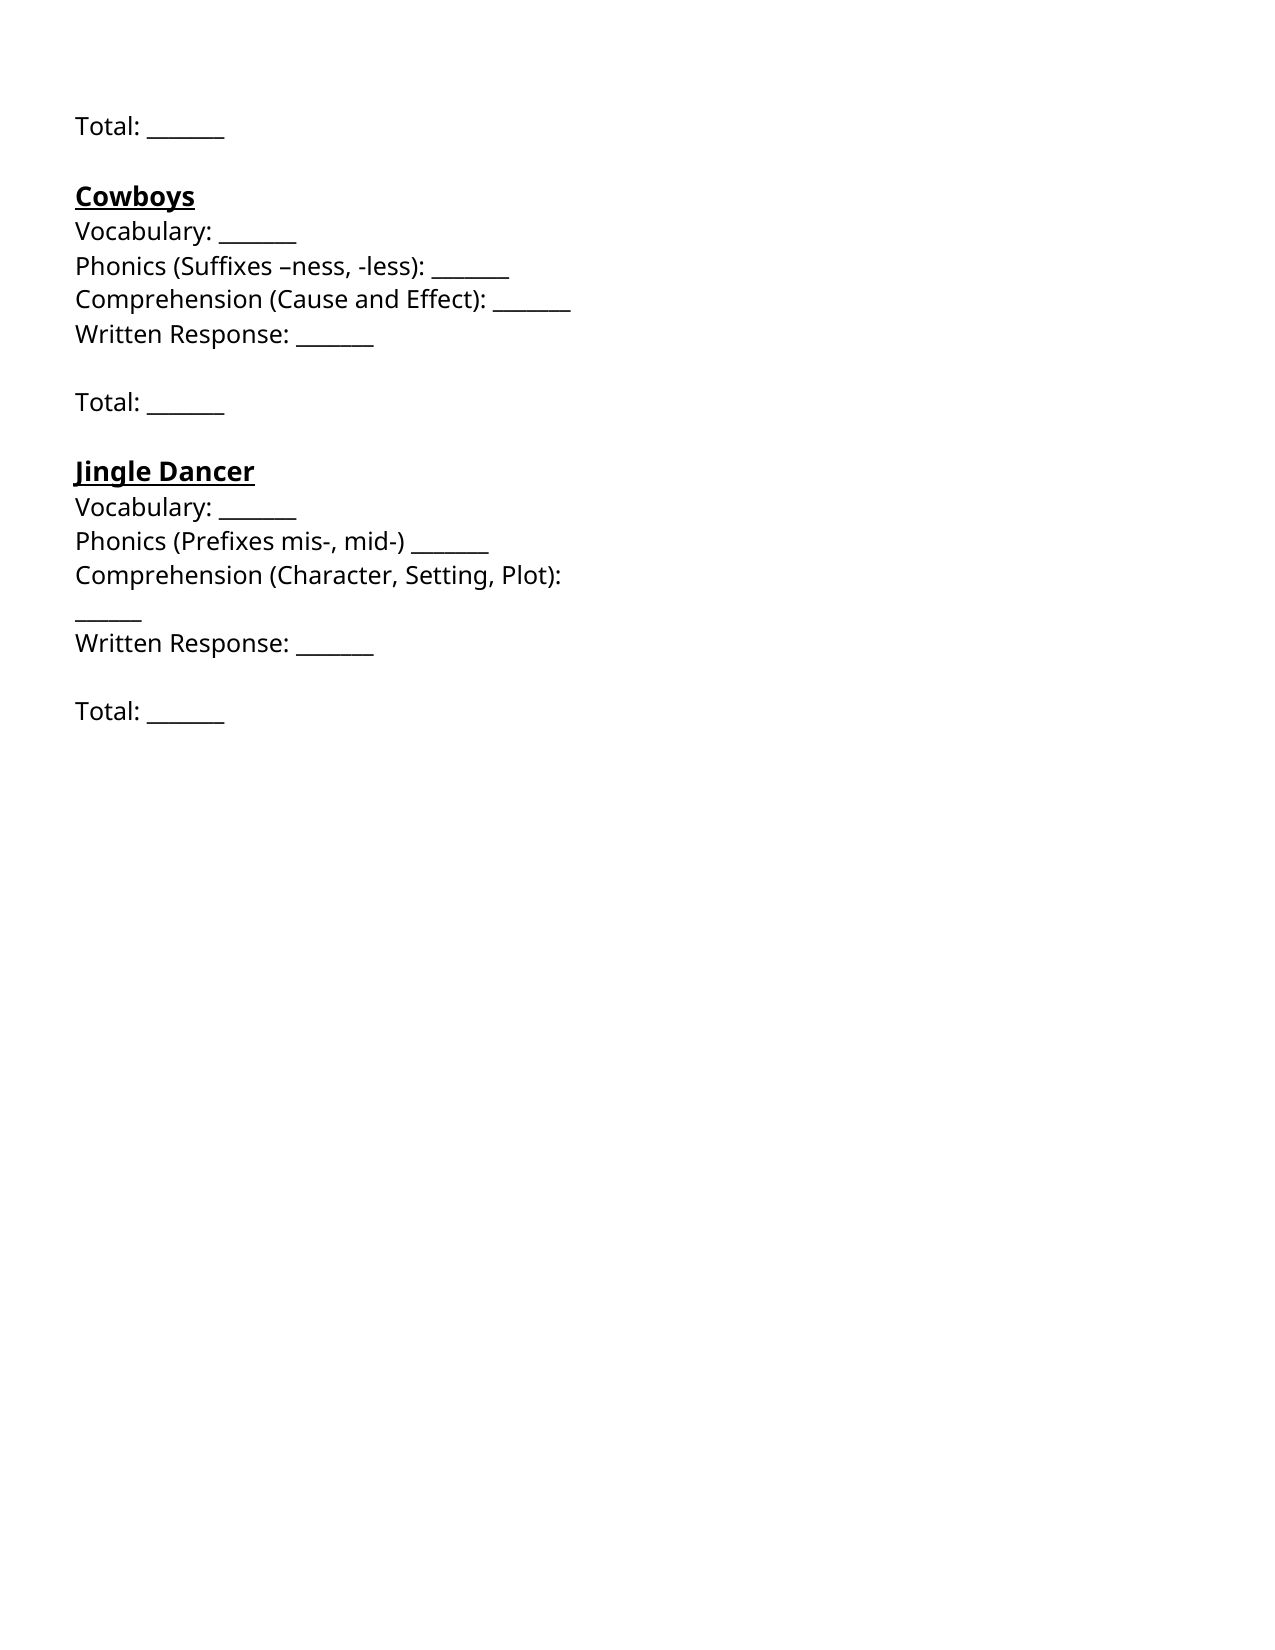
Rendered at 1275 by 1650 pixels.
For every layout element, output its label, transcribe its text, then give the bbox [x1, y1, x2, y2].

text Total: _______ [75, 384, 600, 418]
text Total: _______ [75, 109, 600, 143]
text Cowboys [75, 177, 600, 214]
text Comprehension (Cause and Effect): _______ [75, 282, 600, 316]
text Vocabulary: _______ [75, 214, 600, 248]
text Comprehension (Character, Setting, Plot): ______ [75, 557, 600, 626]
text Written Response: _______ [75, 316, 600, 350]
text Written Response: _______ [75, 626, 600, 660]
text Jingle Dancer [75, 452, 600, 489]
text Total: _______ [75, 694, 600, 728]
text Phonics (Suffixes –ness, -less): _______ [75, 248, 600, 282]
text Vocabulary: _______ [75, 489, 600, 523]
text Phonics (Prefixes mis-, mid-) _______ [75, 523, 600, 557]
